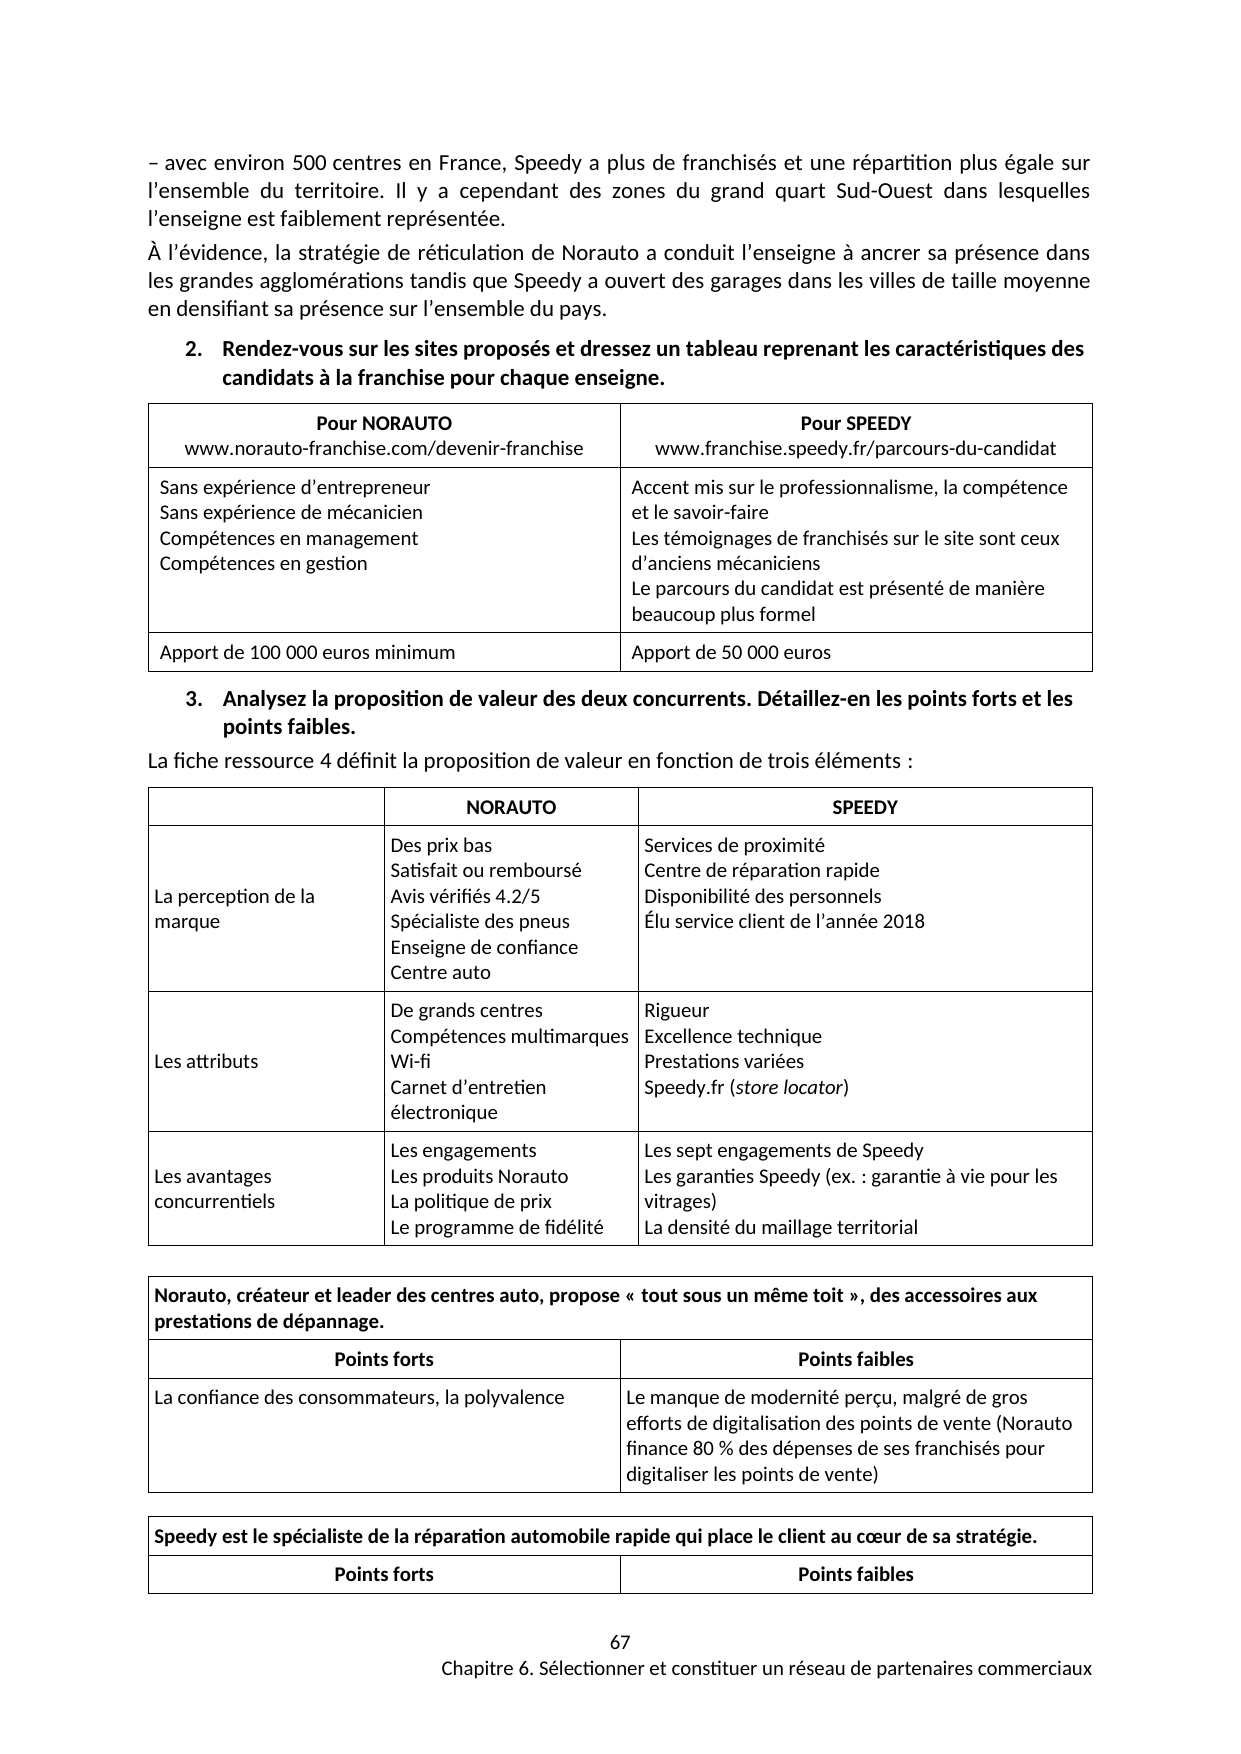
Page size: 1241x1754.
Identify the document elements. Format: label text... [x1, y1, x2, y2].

table_cell Points forts [149, 1556, 620, 1593]
table_cell Points faibles [621, 1340, 1092, 1378]
table_header Pour NORAUTO www.norauto-franchise.com/devenir-franchise [149, 404, 620, 467]
table_header SPEEDY [639, 788, 1092, 825]
table_cell Les avantages concurrentiels [149, 1132, 384, 1245]
text – avec environ 500 centres en France, Speedy a plus de franchisés et une répartition plus égale sur l’ensemble du territoire. Il y a cependant des zones du grand quart Sud-Ouest dans lesquelles l’enseigne est faiblement représentée. [148, 148, 1092, 232]
table_cell Les attributs [149, 992, 384, 1131]
table_cell Le manque de modernité perçu, malgré de gros efforts de digitalisation des points de vente (Norauto finance 80 % des dépenses de ses franchisés pour digitaliser les points de vente) [621, 1379, 1092, 1492]
table_cell Points faibles [621, 1556, 1092, 1593]
text À l’évidence, la stratégie de réticulation de Norauto a conduit l’enseigne à ancrer sa présence dans les grandes agglomérations tandis que Speedy a ouvert des garages dans les villes de taille moyenne en densifiant sa présence sur l’ensemble du pays. [148, 238, 1092, 322]
table_cell Les sept engagements de Speedy Les garanties Speedy (ex. : garantie à vie pour les vitrages) La densité du maillage territorial [639, 1132, 1092, 1245]
table_cell De grands centres Compétences multimarques Wi-fi Carnet d’entretien électronique [385, 992, 638, 1131]
table_cell Des prix bas Satisfait ou remboursé Avis vérifiés 4.2/5 Spécialiste des pneus Enseigne de confiance Centre auto [385, 826, 638, 991]
table_cell La perception de la marque [149, 826, 384, 991]
table_cell La confiance des consommateurs, la polyvalence [149, 1379, 620, 1492]
table_cell Accent mis sur le professionnalisme, la compétence et le savoir-faire Les témoignages de franchisés sur le site sont ceux d’anciens mécaniciens Le parcours du candidat est présenté de manière beaucoup plus formel [621, 468, 1092, 632]
table_header NORAUTO [385, 788, 638, 825]
list Analysez la proposition de valeur des deux concurrents. Détaillez-en les points forts et les points faibles. [185, 684, 1092, 740]
text La fiche ressource 4 définit la proposition de valeur en fonction de trois éléments : [148, 746, 1092, 774]
table_cell Apport de 50 000 euros [621, 633, 1092, 671]
table_header Pour SPEEDY www.franchise.speedy.fr/parcours-du-candidat [621, 404, 1092, 467]
table_cell Services de proximité Centre de réparation rapide Disponibilité des personnels Élu service client de l’année 2018 [639, 826, 1092, 991]
list Rendez-vous sur les sites proposés et dressez un tableau reprenant les caractéristiques des candidats à la franchise pour chaque enseigne. [185, 334, 1092, 391]
table_header [149, 788, 384, 825]
table_cell Rigueur Excellence technique Prestations variées Speedy.fr (store locator) [639, 992, 1092, 1131]
table_header Speedy est le spécialiste de la réparation automobile rapide qui place le client au cœur de sa stratégie. [149, 1517, 1092, 1554]
table_cell Apport de 100 000 euros minimum [149, 633, 620, 671]
table_cell Les engagements Les produits Norauto La politique de prix Le programme de fidélité [385, 1132, 638, 1245]
table_cell Sans expérience d’entrepreneur Sans expérience de mécanicien Compétences en management Compétences en gestion [149, 468, 620, 632]
table_header Norauto, créateur et leader des centres auto, propose « tout sous un même toit », des accessoires aux prestations de dépannage. [149, 1277, 1092, 1339]
table_cell Points forts [149, 1340, 620, 1378]
